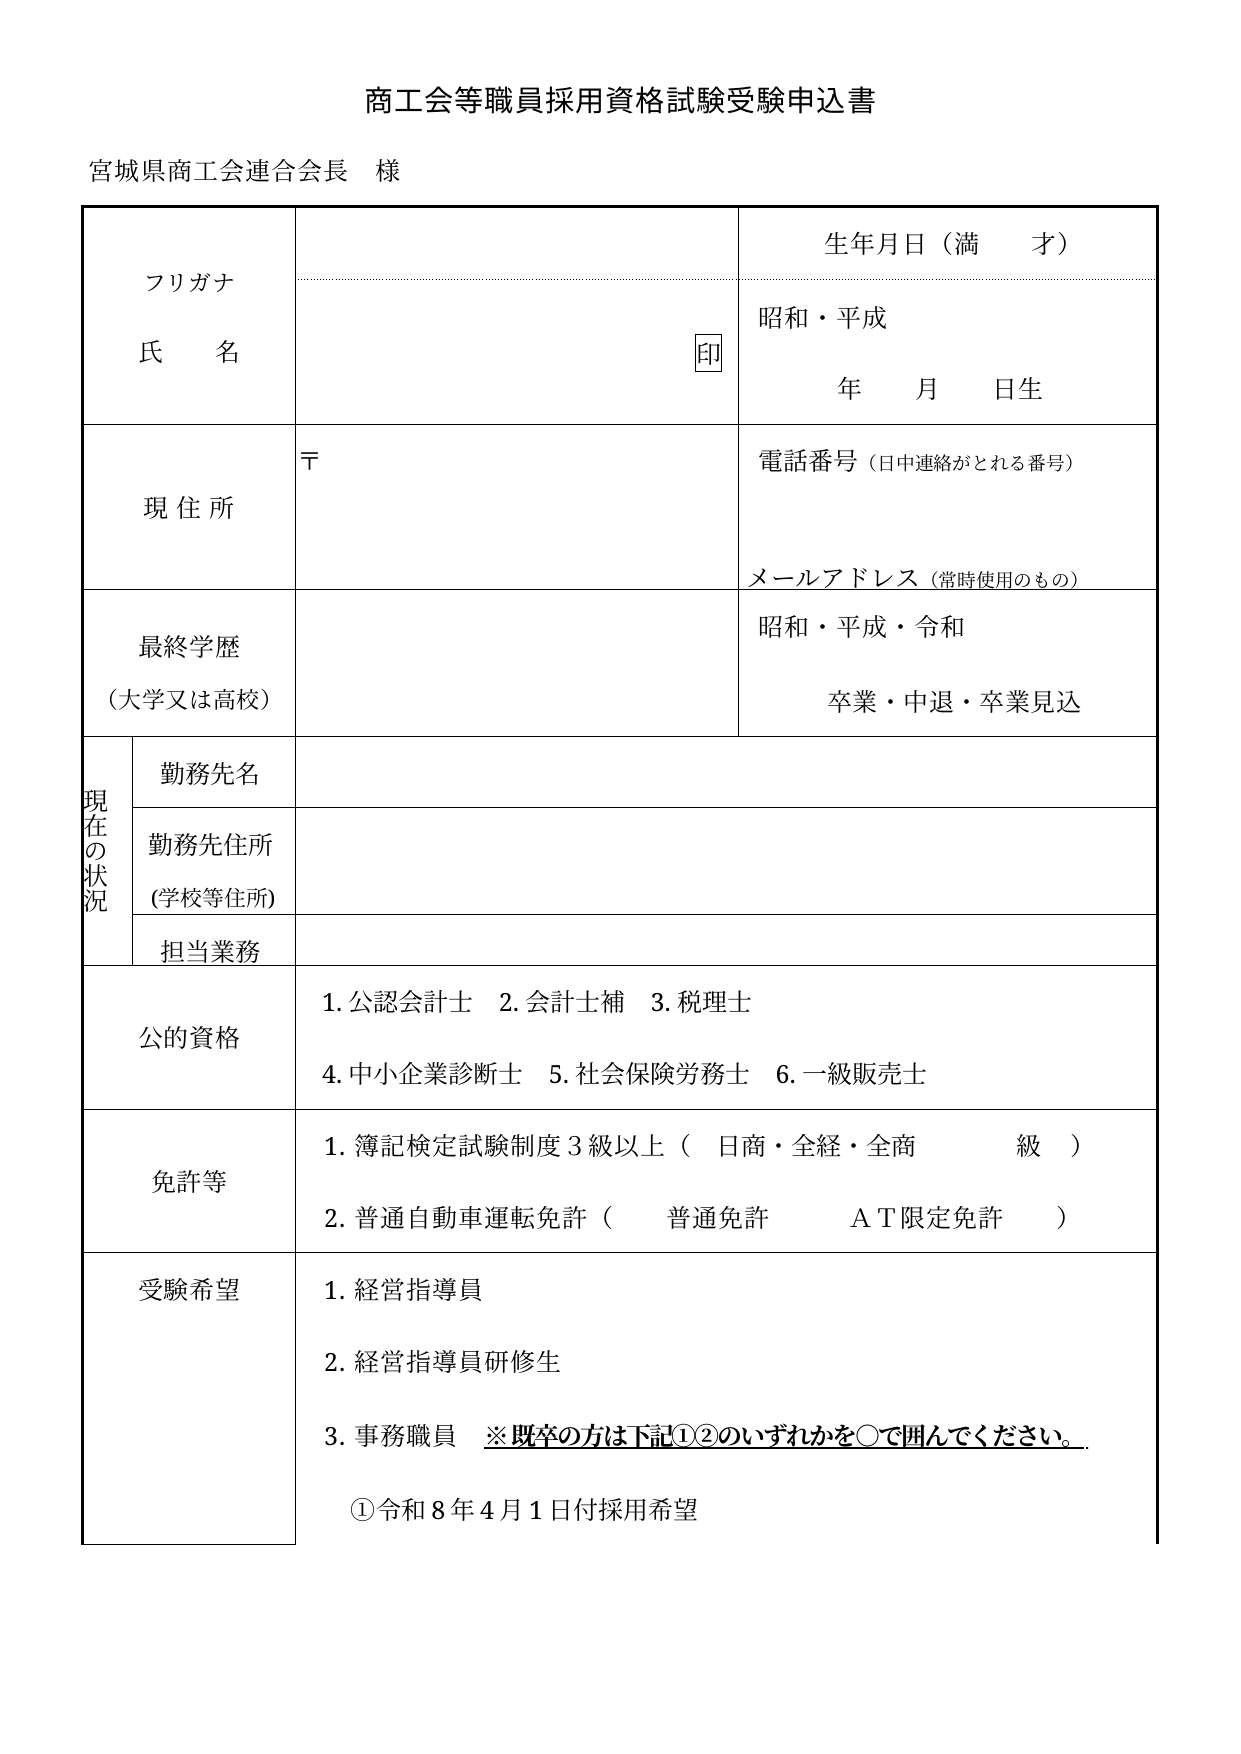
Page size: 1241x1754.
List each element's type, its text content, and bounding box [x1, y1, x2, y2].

table_header [296, 208, 738, 279]
text 宮城県商工会連合会長 様 [89, 134, 1152, 205]
table_cell 4. 中小企業診断士 5. 社会保険労務士 6. 一級販売士 [296, 1037, 1156, 1108]
table_cell 最終学歴 （大学又は高校） [84, 590, 295, 736]
table_cell 1. 簿記検定試験制度３級以上（ 日商・全経・全商 級 ） [296, 1110, 1156, 1180]
table_cell [296, 808, 1156, 914]
table_cell 現在の状況 [84, 737, 132, 965]
table_cell 公的資格 [84, 966, 295, 1108]
table_cell 現 住 所 [84, 425, 295, 589]
table_cell 担当業務 [133, 915, 295, 965]
table_header フリガナ 氏 名 [84, 208, 295, 423]
table_cell 受験希望 [84, 1253, 295, 1544]
table_cell 印 [679, 279, 738, 423]
table_cell 電話番号（日中連絡がとれる番号） メールアドレス（常時使用のもの） [739, 425, 1156, 589]
table_header 生年月日（満 才） [739, 208, 1156, 279]
text 商工会等職員採用資格試験受験申込書 [89, 63, 1152, 134]
table_cell 勤務先住所 (学校等住所) [133, 808, 295, 914]
table_cell [296, 279, 679, 423]
table_cell ①令和8年4月1日付採用希望 [296, 1470, 1156, 1544]
table_cell [296, 737, 1156, 807]
table_cell 免許等 [84, 1110, 295, 1252]
table_cell 3. 事務職員 ※ 既卒の方は下記①②のいずれかを○で囲んでください。 [296, 1396, 1156, 1470]
table_cell 卒業・中退・卒業見込 [739, 664, 1156, 736]
table_cell 昭和・平成 年 月 日生 [739, 279, 1156, 423]
table_cell 〒 [296, 425, 738, 589]
table_cell 1. 公認会計士 2. 会計士補 3. 税理士 [296, 966, 1156, 1037]
table_cell 昭和・平成・令和 年 月 日 [739, 590, 1156, 664]
table_cell [296, 590, 738, 736]
table_cell 勤務先名 （学校等名） [133, 737, 295, 807]
table_cell 2. 経営指導員研修生 [296, 1324, 1156, 1396]
table_cell 1. 経営指導員 [296, 1253, 1156, 1324]
table_cell 2. 普通自動車運転免許（ 普通免許 ＡＴ限定免許 ） [296, 1180, 1156, 1252]
table_cell [296, 915, 1156, 965]
